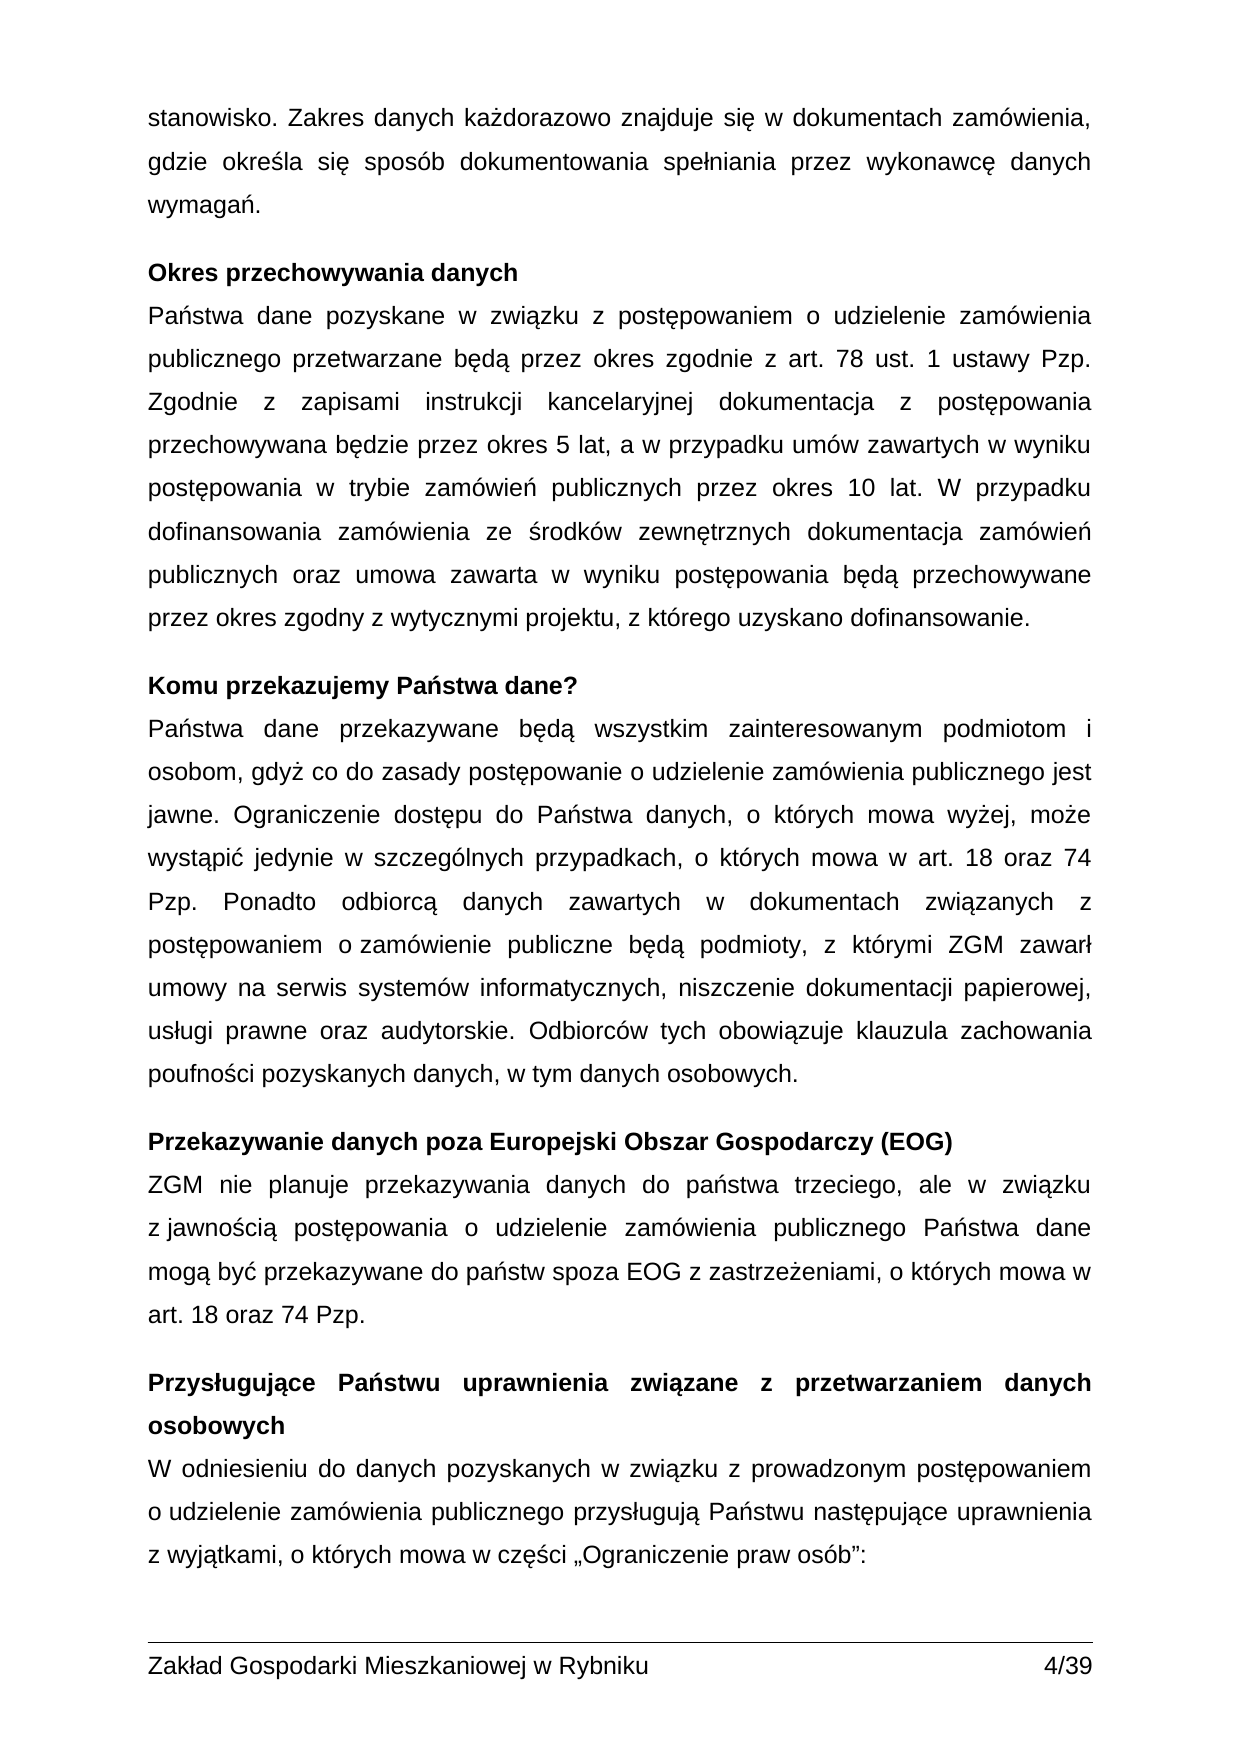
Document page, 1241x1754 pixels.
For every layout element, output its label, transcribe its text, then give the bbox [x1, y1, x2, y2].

text Przysługujące Państwu uprawnienia związane z przetwarzaniem danych osobowych [148, 1368, 1093, 1440]
text Okres przechowywania danych [148, 258, 1093, 287]
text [148, 103, 1093, 218]
text W odniesieniu do danych pozyskanych w związku z prowadzonym postępowaniem o udzielenie zamówienia publicznego przysługują Państwu następujące uprawnienia z wyjątkami, o których mowa w części „Ograniczenie praw osób”: [148, 1454, 1093, 1569]
text Państwa dane przekazywane będą wszystkim zainteresowanym podmiotom i osobom, gdyż co do zasady postępowanie o udzielenie zamówienia publicznego jest jawne. Ograniczenie dostępu do Państwa danych, o których mowa wyżej, może wystąpić jedynie w szczególnych przypadkach, o których mowa w art. 18 oraz 74 Pzp. Ponadto odbiorcą danych zawartych w dokumentach związanych z postępowaniem o zamówienie publiczne będą podmioty, z którymi ZGM zawarł umowy na serwis systemów informatycznych, niszczenie dokumentacji papierowej, usługi prawne oraz audytorskie. Odbiorców tych obowiązuje klauzula zachowania poufności pozyskanych danych, w tym danych osobowych. [148, 714, 1093, 1088]
text Państwa dane pozyskane w związku z postępowaniem o udzielenie zamówienia publicznego przetwarzane będą przez okres zgodnie z art. 78 ust. 1 ustawy Pzp. Zgodnie z zapisami instrukcji kancelaryjnej dokumentacja z postępowania przechowywana będzie przez okres 5 lat, a w przypadku umów zawartych w wyniku postępowania w trybie zamówień publicznych przez okres 10 lat. W przypadku dofinansowania zamówienia ze środków zewnętrznych dokumentacja zamówień publicznych oraz umowa zawarta w wyniku postępowania będą przechowywane przez okres zgodny z wytycznymi projektu, z którego uzyskano dofinansowanie. [148, 301, 1093, 632]
text Przekazywanie danych poza Europejski Obszar Gospodarczy (EOG) [148, 1127, 1093, 1156]
text Komu przekazujemy Państwa dane? [148, 671, 1093, 700]
text ZGM nie planuje przekazywania danych do państwa trzeciego, ale w związku z jawnością postępowania o udzielenie zamówienia publicznego Państwa dane mogą być przekazywane do państw spoza EOG z zastrzeżeniami, o których mowa w art. 18 oraz 74 Pzp. [148, 1170, 1093, 1328]
